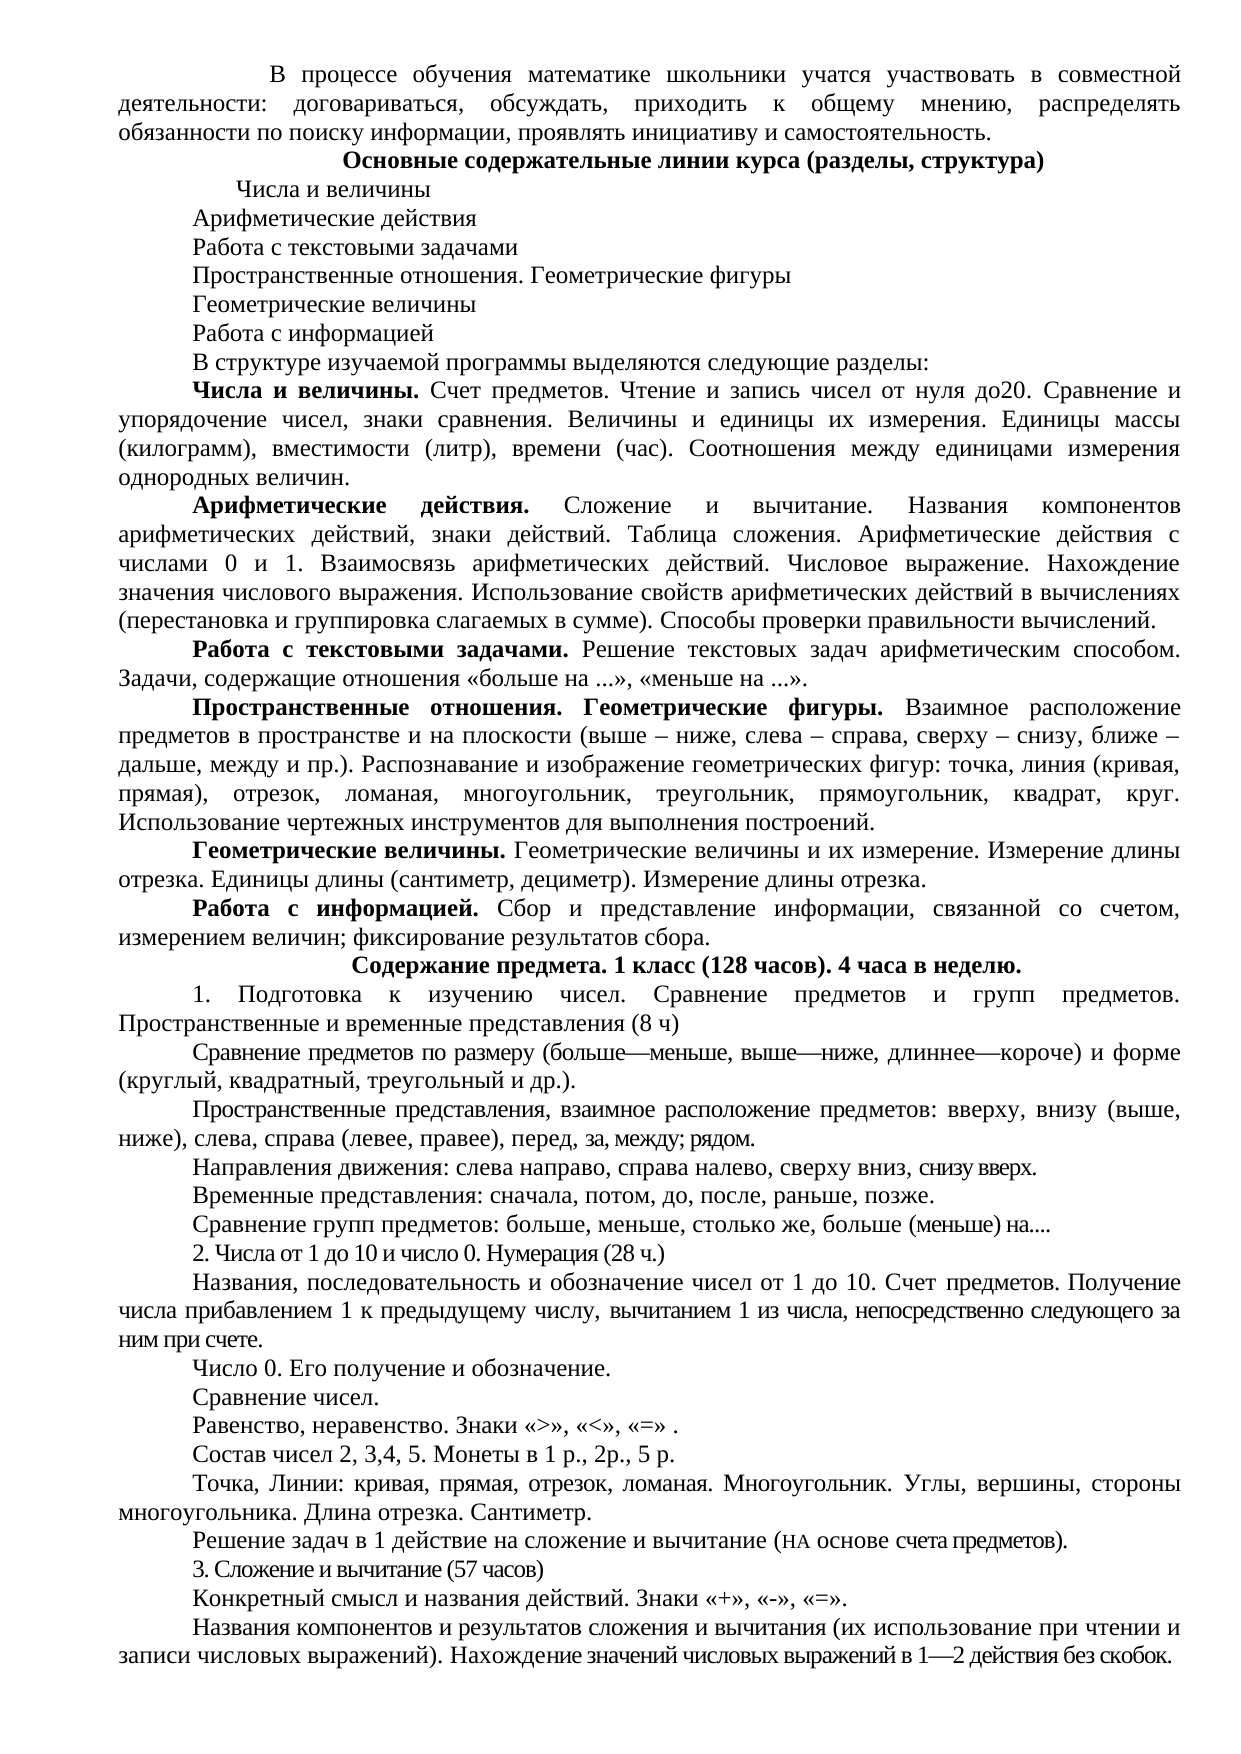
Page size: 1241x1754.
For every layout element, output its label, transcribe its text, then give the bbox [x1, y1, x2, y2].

text В структуре изучаемой программы выделяются следующие разделы: [118, 347, 1181, 375]
text Состав чисел 2, 3,4, 5. Монеты в 1 р., 2р., 5 р. [118, 1439, 1181, 1468]
text Названия, последовательность и обозначение чисел от 1 до 10. Счет предметов. Получение числа прибавлением 1 к предыдущему числу, вычитанием 1 из числа, непосредственно следующего за ним при счете. [118, 1267, 1181, 1353]
text Равенство, неравенство. Знаки «>», «<», «=» . [118, 1410, 1181, 1439]
text Работа с текстовыми задачами [118, 232, 1181, 260]
text Числа и величины [118, 174, 1181, 203]
text Основные содержательные линии курса (разделы, структура) [118, 145, 1181, 174]
text Работа с информацией [118, 318, 1181, 347]
text 1. Подготовка к изучению чисел. Сравнение предметов и групп предметов. Пространственные и временные представления (8 ч) [118, 979, 1181, 1037]
text Временные представления: сначала, потом, до, после, раньше, позже. [118, 1180, 1181, 1209]
text Пространственные отношения. Геометрические фигуры. Взаимное расположение предметов в пространстве и на плоскости (выше – ниже, слева – справа, сверху – снизу, ближе – дальше, между и пр.). Распознавание и изображение геометрических фигур: точка, линия (кривая, прямая), отрезок, ломаная, многоугольник, треугольник, прямоугольник, квадрат, круг. Использование чертежных инструментов для выполнения построений. [118, 692, 1181, 835]
text Направления движения: слева направо, справа налево, сверху вниз, снизу вверх. [118, 1152, 1181, 1180]
text 3. Сложение и вычитание (57 часов) [118, 1554, 1181, 1583]
text Сравнение чисел. [118, 1382, 1181, 1410]
text В процессе обучения математике школьники учатся участвовать в совместной деятельности: договариваться, обсуждать, приходить к общему мнению, распределять обязанности по поиску информации, проявлять инициативу и самостоятельность. [118, 59, 1181, 145]
text Арифметические действия [118, 203, 1181, 232]
text Число 0. Его получение и обозначение. [118, 1353, 1181, 1382]
text Решение задач в 1 действие на сложение и вычитание (на основе счета предметов). [118, 1525, 1181, 1554]
text Работа с текстовыми задачами. Решение текстовых задач арифметическим способом. Задачи, содержащие отношения «больше на ...», «меньше на ...». [118, 634, 1181, 692]
text Пространственные представления, взаимное расположение предметов: вверху, внизу (выше, ниже), слева, справа (левее, правее), перед, за, между; рядом. [118, 1094, 1181, 1152]
text Названия компонентов и результатов сложения и вычитания (их использование при чтении и записи числовых выражений). Нахождение значений числовых выражений в 1—2 действия без скобок. [118, 1612, 1181, 1669]
text 2. Числа от 1 до 10 и число 0. Нумерация (28 ч.) [118, 1238, 1181, 1267]
text Геометрические величины. Геометрические величины и их измерение. Измерение длины отрезка. Единицы длины (сантиметр, дециметр). Измерение длины отрезка. [118, 835, 1181, 893]
text Содержание предмета. 1 класс (128 часов). 4 часа в неделю. [118, 950, 1181, 979]
text Сравнение групп предметов: больше, меньше, столько же, больше (меньше) на.... [118, 1209, 1181, 1238]
text Арифметические действия. Сложение и вычитание. Названия компонентов арифметических действий, знаки действий. Таблица сложения. Арифметические действия с числами 0 и 1. Взаимосвязь арифметических действий. Числовое выражение. Нахождение значения числового выражения. Использование свойств арифметических действий в вычислениях (перестановка и группировка слагаемых в сумме). Способы проверки правильности вычислений. [118, 490, 1181, 634]
text Точка, Линии: кривая, прямая, отрезок, ломаная. Многоугольник. Углы, вершины, стороны многоугольника. Длина отрезка. Сантиметр. [118, 1468, 1181, 1525]
text Пространственные отношения. Геометрические фигуры [118, 260, 1181, 289]
text Конкретный смысл и названия действий. Знаки «+», «-», «=». [118, 1583, 1181, 1612]
text Работа с информацией. Сбор и представление информации, связанной со счетом, измерением величин; фиксирование результатов сбора. [118, 893, 1181, 950]
text Сравнение предметов по размеру (больше—меньше, выше—ниже, длиннее—короче) и форме (круглый, квадратный, треугольный и др.). [118, 1037, 1181, 1094]
text Геометрические величины [118, 289, 1181, 318]
text Числа и величины. Счет предметов. Чтение и запись чисел от нуля до20. Сравнение и упорядочение чисел, знаки сравнения. Величины и единицы их измерения. Единицы массы (килограмм), вместимости (литр), времени (час). Соотношения между единицами измерения однородных величин. [118, 375, 1181, 490]
